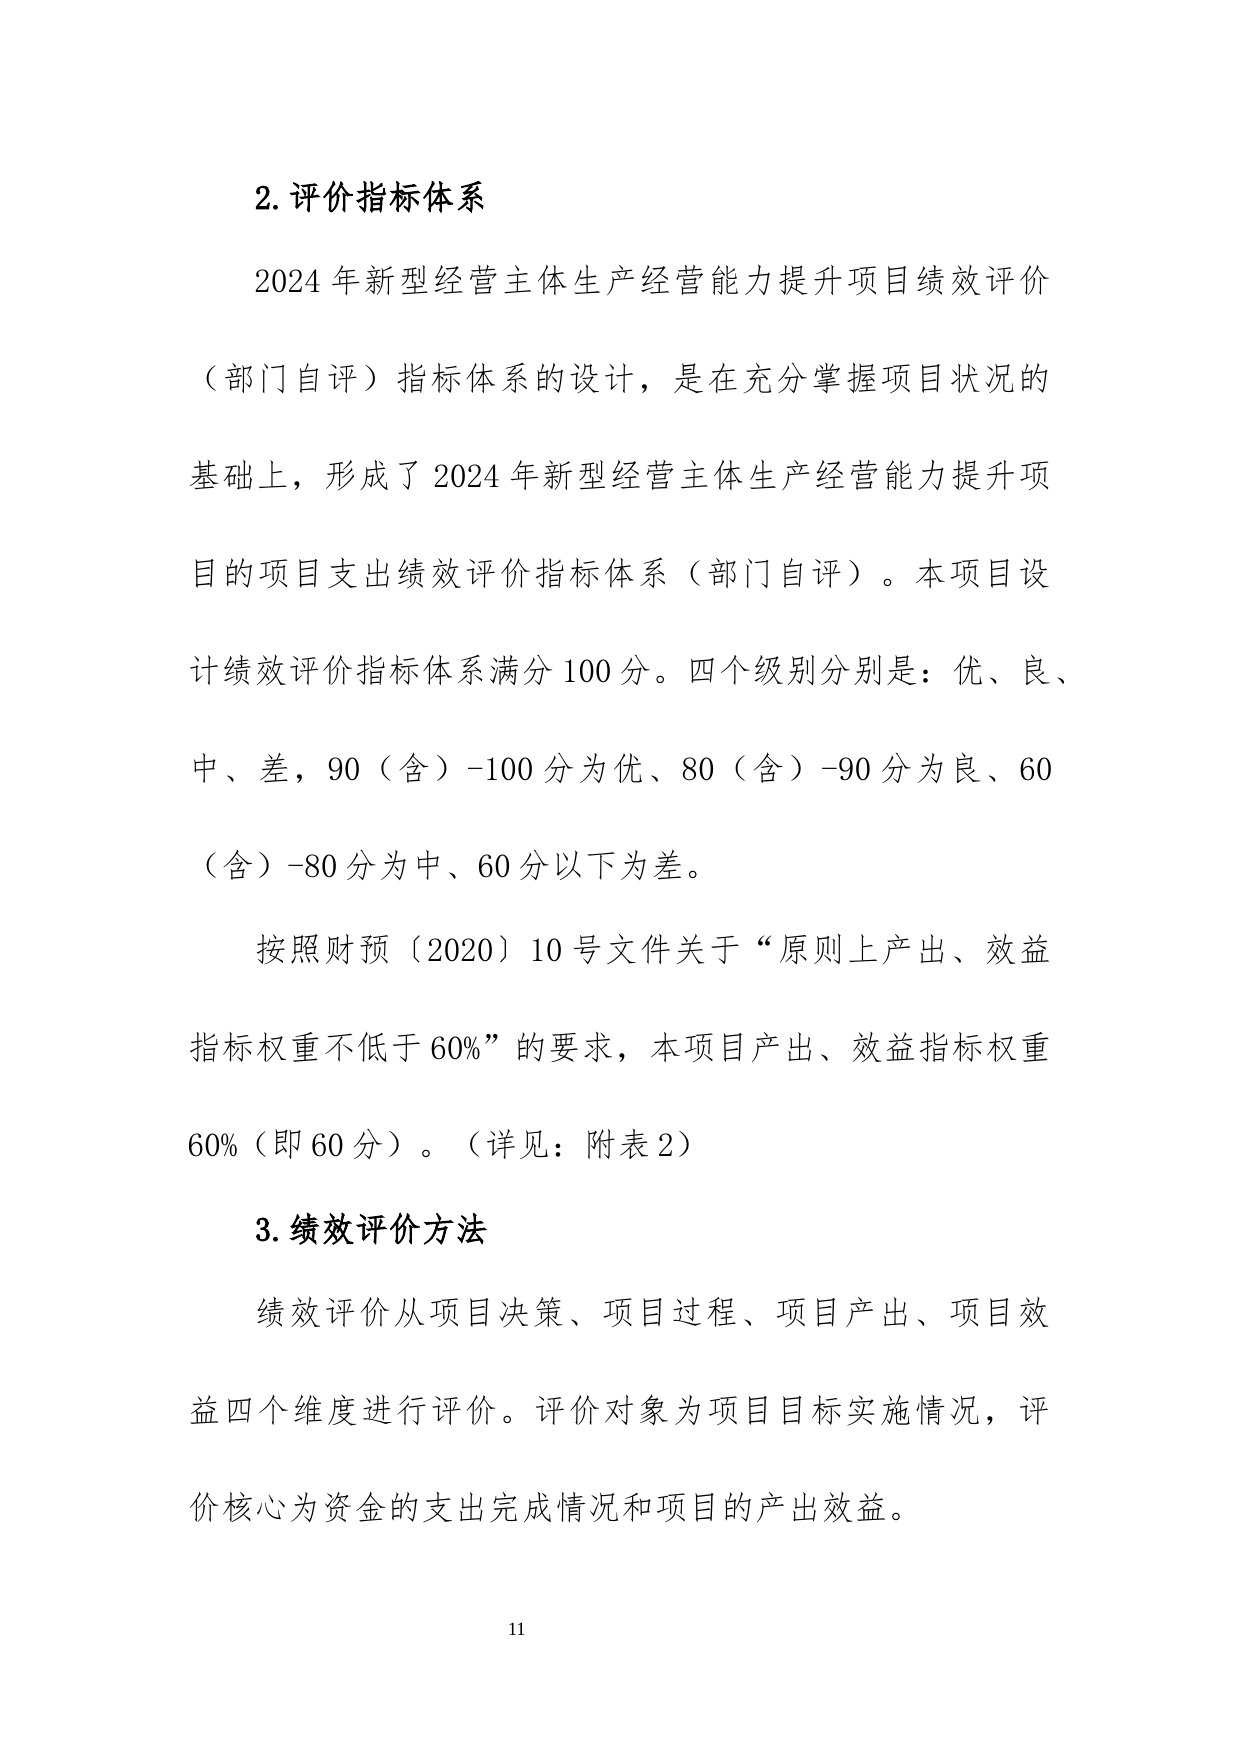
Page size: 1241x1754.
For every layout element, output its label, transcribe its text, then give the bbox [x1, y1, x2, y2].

text 按照财预〔2020〕10号文件关于“原则上产出、效益指标权重不低于60%”的要求，本项目产出、效益指标权重60%（即60分）。（详见：附表2） [187, 915, 1053, 1175]
text 3.绩效评价方法 [187, 1194, 1053, 1259]
text 2024年新型经营主体生产经营能力提升项目绩效评价（部门自评）指标体系的设计，是在充分掌握项目状况的基础上，形成了2024年新型经营主体生产经营能力提升项目的项目支出绩效评价指标体系（部门自评）。本项目设计绩效评价指标体系满分100分。四个级别分别是：优、良、中、差，90（含）-100分为优、80（含）-90分为良、60（含）-80分为中、60分以下为差。 [187, 246, 1053, 896]
text 2.评价指标体系 [187, 162, 1053, 227]
text 绩效评价从项目决策、项目过程、项目产出、项目效益四个维度进行评价。评价对象为项目目标实施情况，评价核心为资金的支出完成情况和项目的产出效益。 [187, 1278, 1053, 1538]
